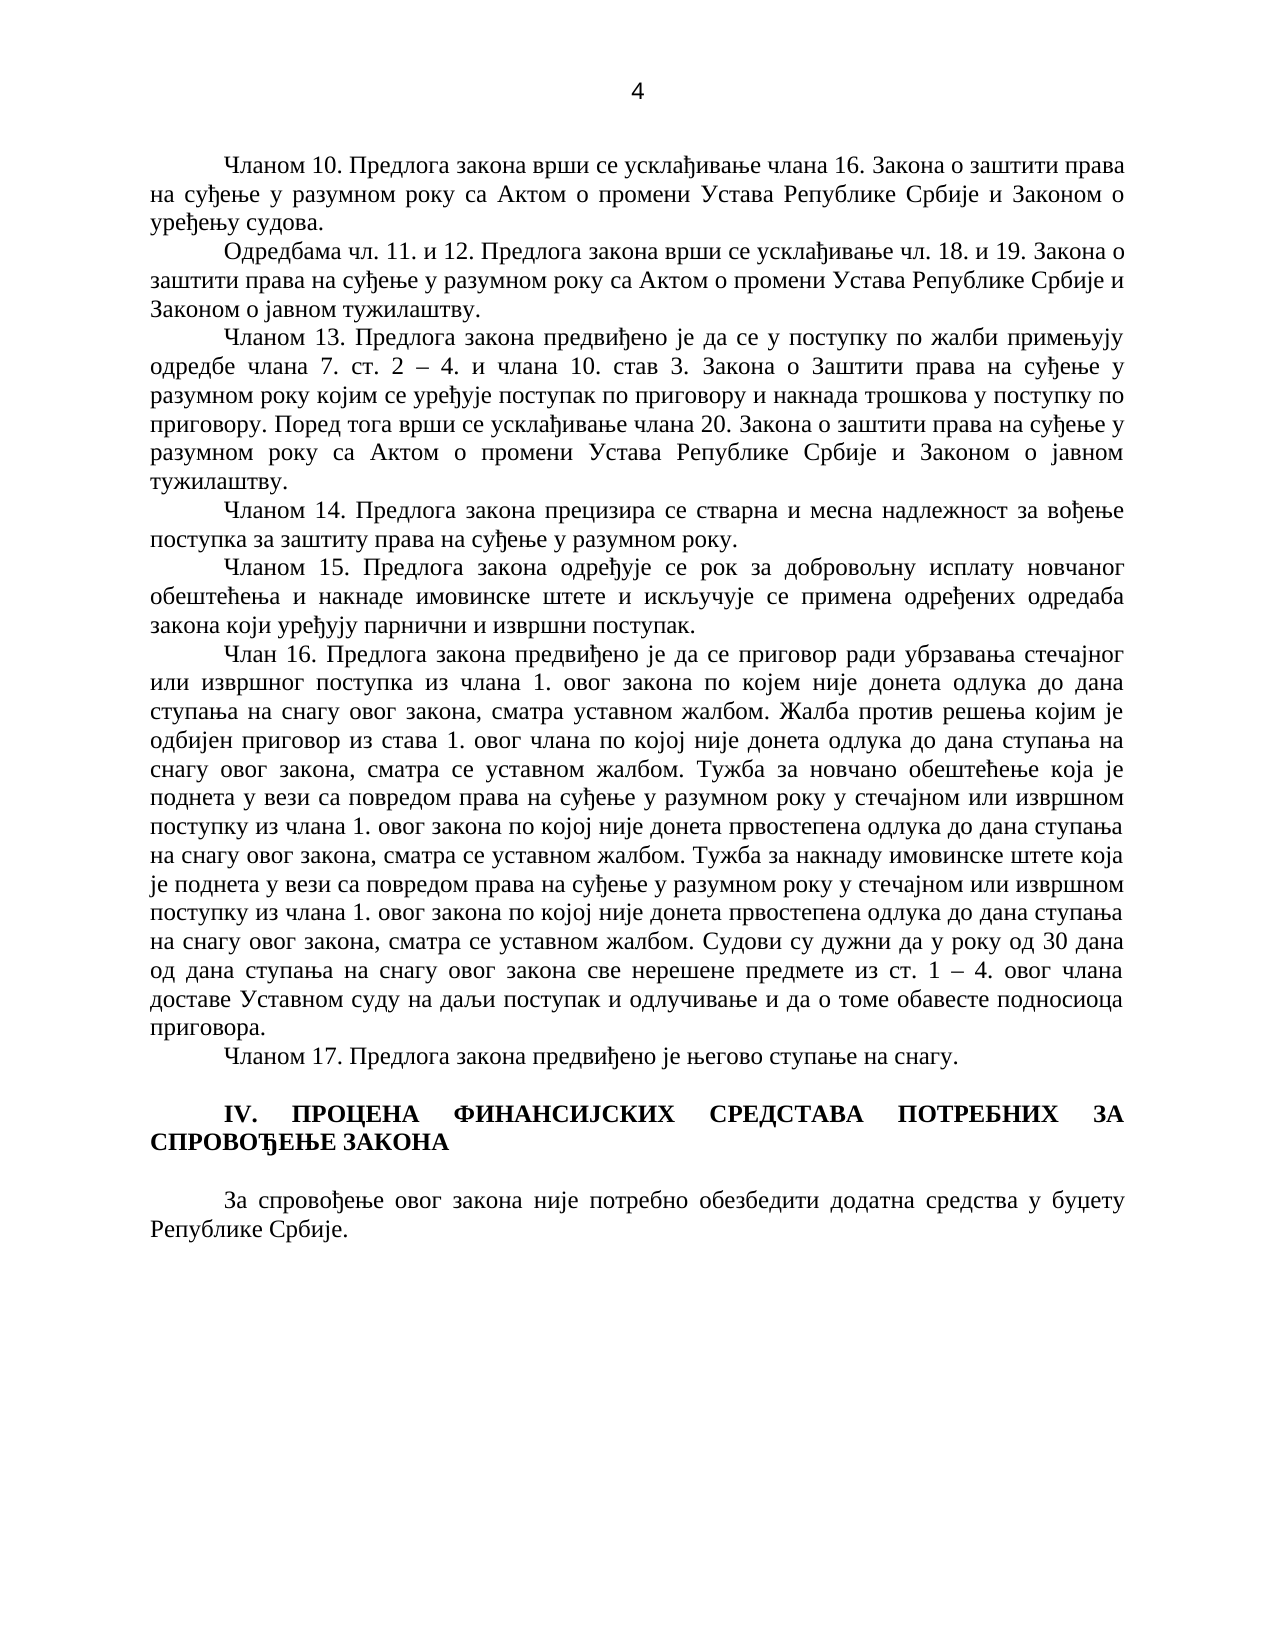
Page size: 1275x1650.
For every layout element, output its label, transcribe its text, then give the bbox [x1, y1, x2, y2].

text Чланом 17. Предлога закона предвиђено је његово ступање на снагу. [150, 1041, 1125, 1070]
text Чланом 15. Предлога закона одређује се рок за добровољну исплату новчаног обештећења и накнаде имовинске штете и искључује се примена одређених одредаба закона који уређују парнични и извршни поступак. [150, 552, 1125, 639]
text Чланом 13. Предлога закона предвиђено је да се у поступку по жалби примењују одредбе члана 7. ст. 2 – 4. и члана 10. став 3. Закона о Заштити права на суђење у разумном року којим се уређује поступак по приговору и накнада трошкова у поступку по приговору. Поред тога врши се усклађивање члана 20. Закона о заштити права на суђење у разумном року са Актом о промени Устава Републике Србије и Законом о јавном тужилаштву. [150, 322, 1125, 495]
text Чланом 14. Предлога закона прецизира се стварна и месна надлежност за вођење поступка за заштиту права на суђење у разумном року. [150, 495, 1125, 552]
text За спровођење овог закона није потребно обезбедити додатна средства у буџету Републике Србије. [150, 1185, 1125, 1242]
text Чланом 10. Предлога закона врши се усклађивање члана 16. Закона о заштити права на суђење у разумном року са Актом о промени Устава Републике Србије и Законом о уређењу судова. [150, 150, 1125, 236]
text Члан 16. Предлога закона предвиђено је да се приговор ради убрзавања стечајног или извршног поступка из члана 1. овог закона по којем није донета одлука до дана ступања на снагу овог закона, сматра уставном жалбом. Жалба против решења којим је одбијен приговор из става 1. овог члана по којој није донета одлука до дана ступања на снагу овог закона, сматра се уставном жалбом. Тужба за новчано обештећење која је поднета у вези са повредом права на суђење у разумном року у стечајном или извршном поступку из члана 1. овог закона по којој није донета првостепена одлука до дана ступања на снагу овог закона, сматра се уставном жалбом. Тужба за накнаду имовинске штете која је поднета у вези са повредом права на суђење у разумном року у стечајном или извршном поступку из члана 1. овог закона по којој није донета првостепена одлука до дана ступања на снагу овог закона, сматра се уставном жалбом. Судови су дужни да у року од 30 дана од дана ступања на снагу овог закона све нерешене предмете из ст. 1 ‒ 4. овог члана доставе Уставном суду на даљи поступак и одлучивање и да о томе обавесте подносиоца приговора. [150, 639, 1125, 1041]
text IV. ПРОЦЕНА ФИНАНСИЈСКИХ СРЕДСТАВА ПОТРЕБНИХ ЗА СПРОВОЂЕЊЕ ЗАКОНА [150, 1099, 1125, 1156]
text Одредбама чл. 11. и 12. Предлога закона врши се усклађивање чл. 18. и 19. Закона о заштити права на суђење у разумном року са Актом о промени Устава Републике Србије и Законом о јавном тужилаштву. [150, 236, 1125, 322]
